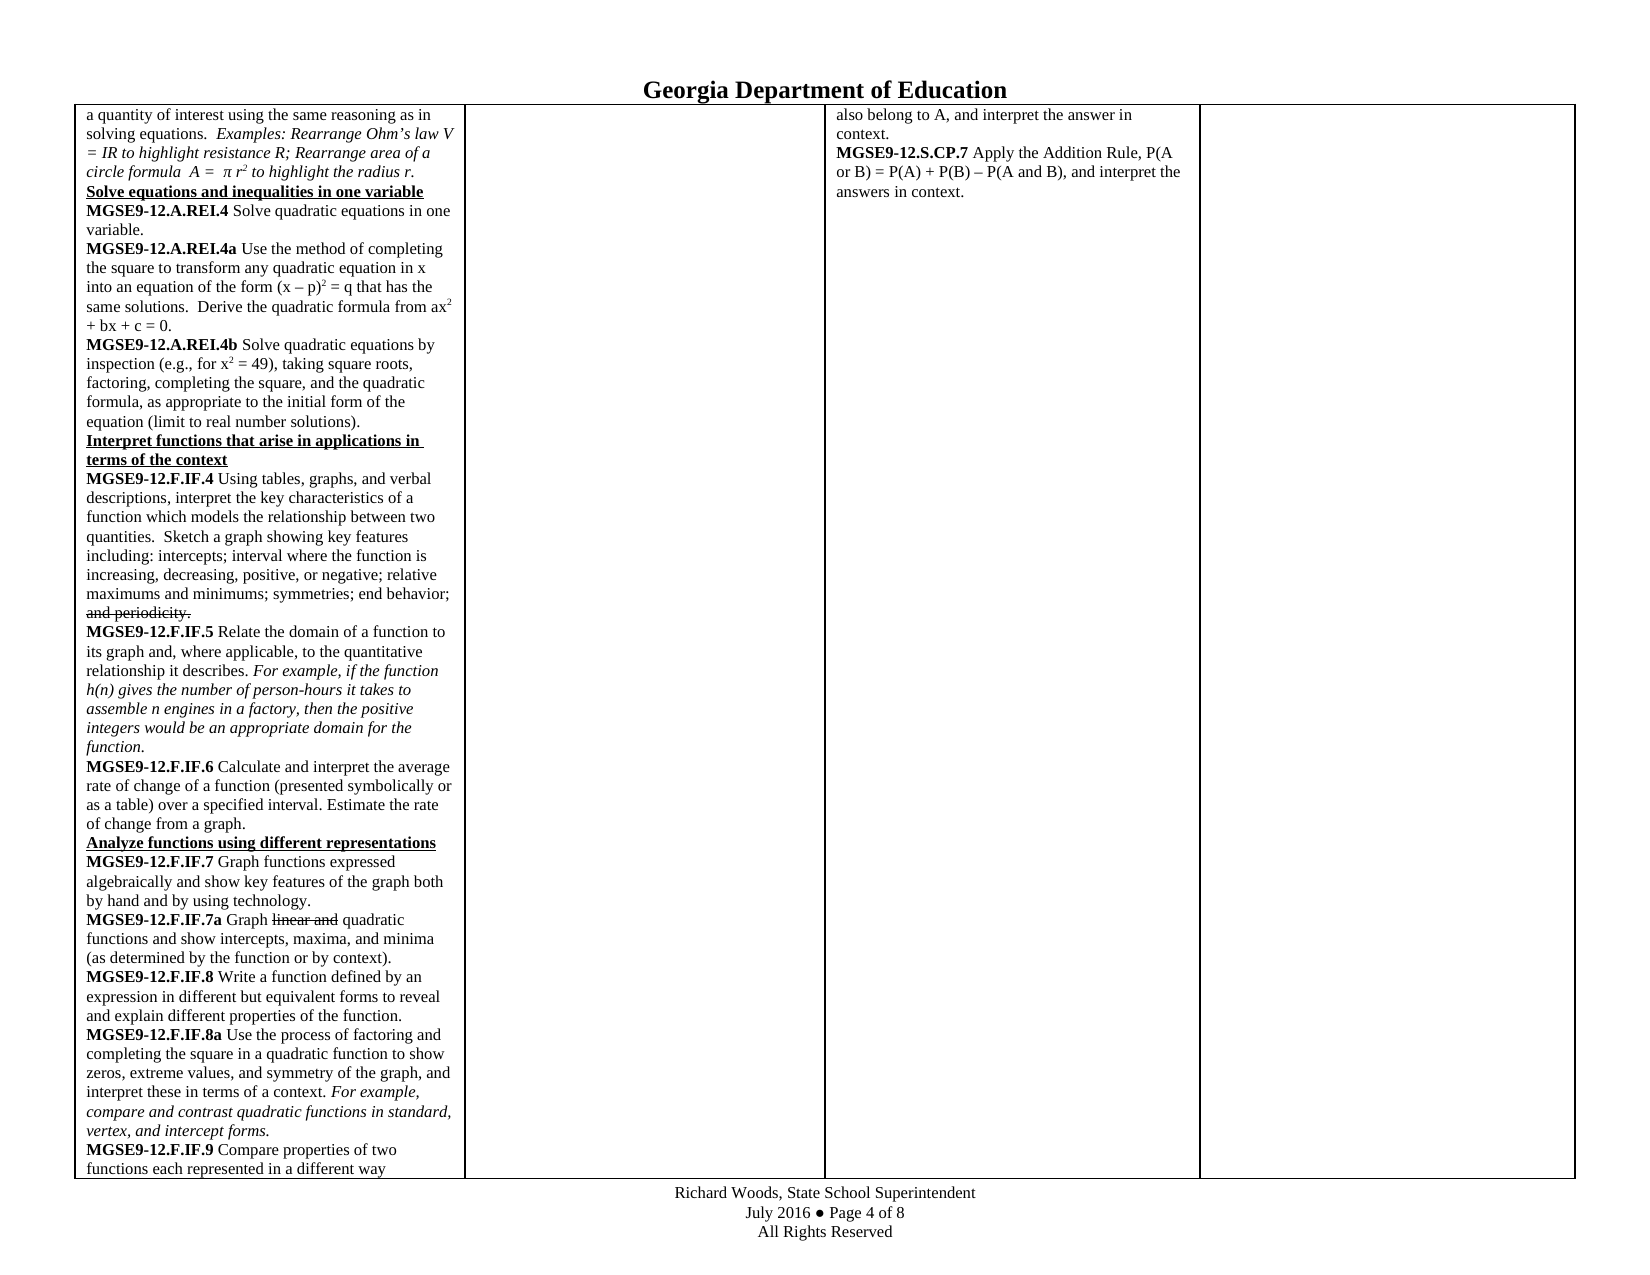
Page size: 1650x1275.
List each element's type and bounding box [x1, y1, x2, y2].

table_cell [76, 105, 464, 1178]
table_cell [1201, 105, 1574, 1178]
table_cell [826, 105, 1199, 1178]
table_cell [466, 105, 824, 1178]
